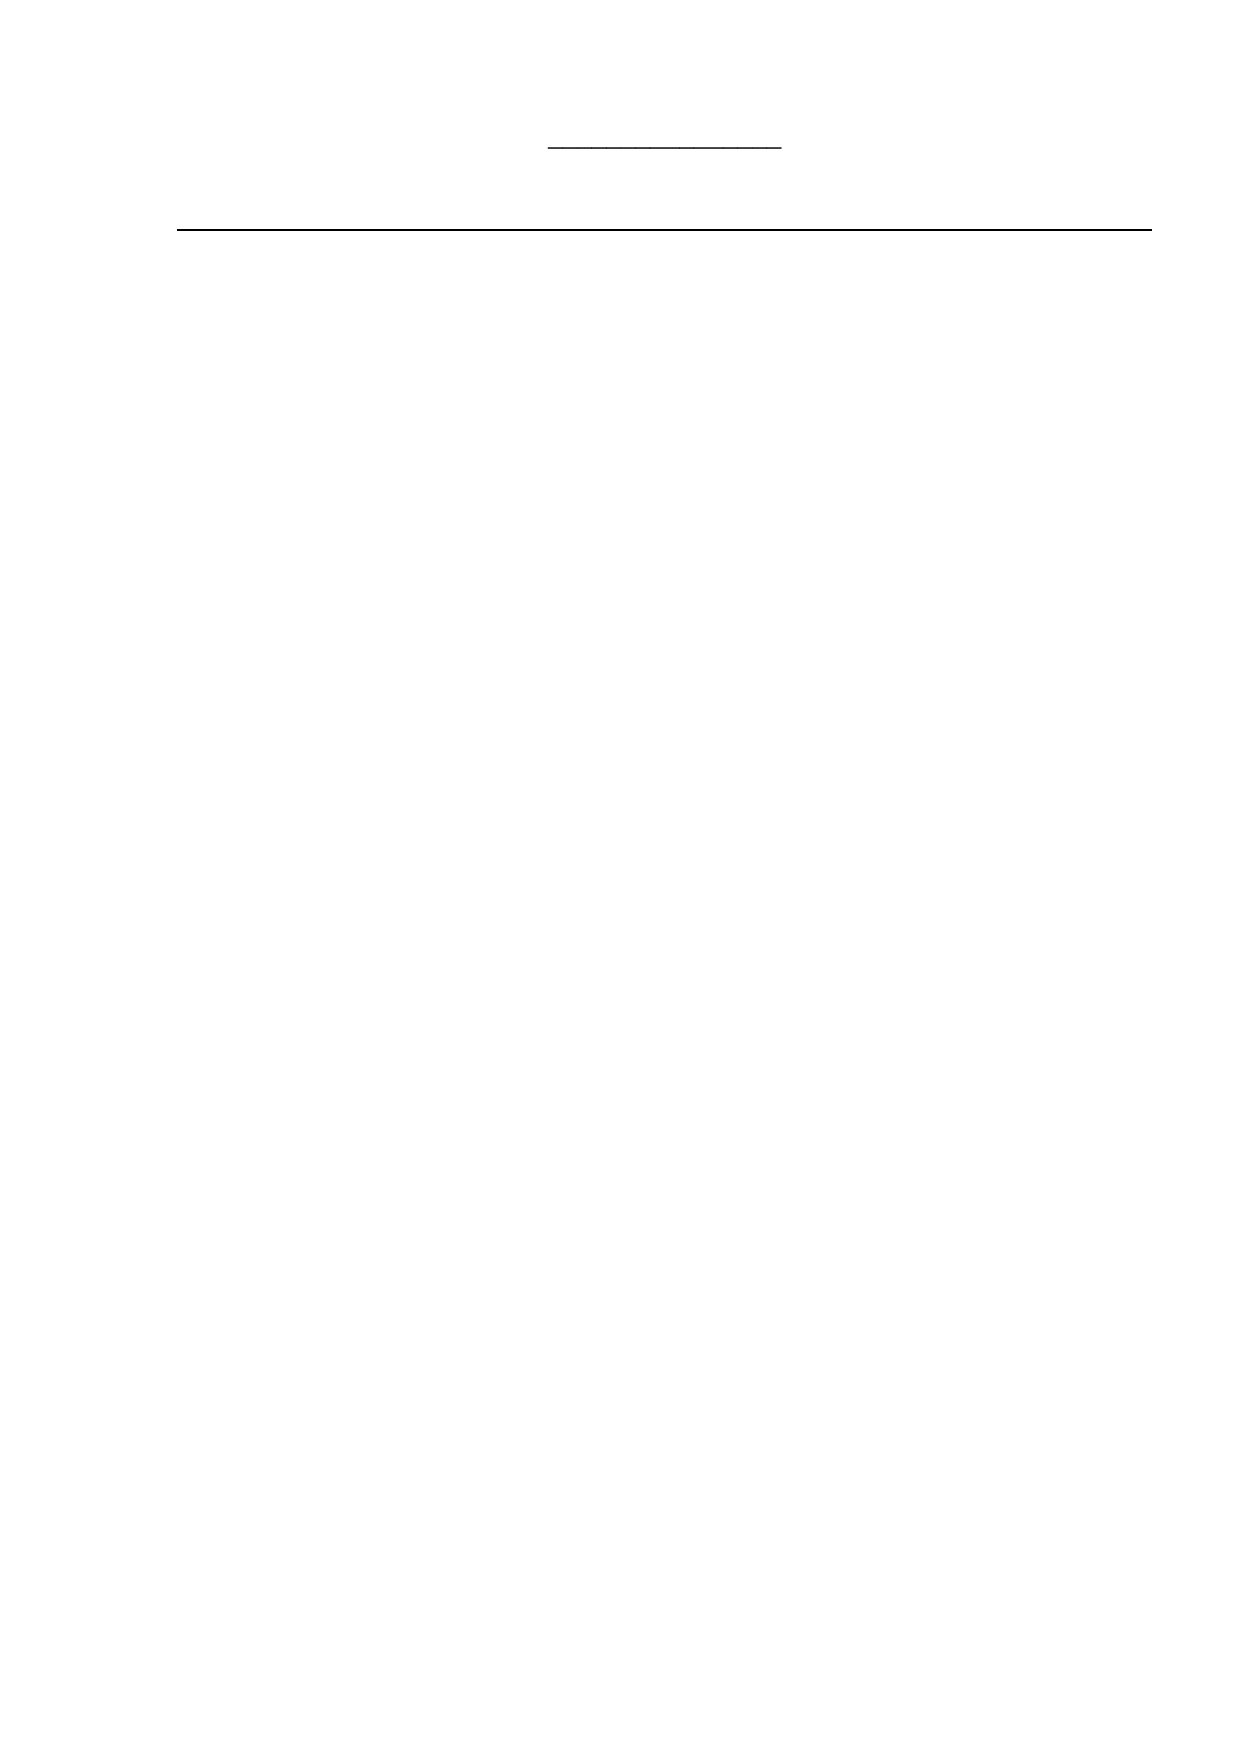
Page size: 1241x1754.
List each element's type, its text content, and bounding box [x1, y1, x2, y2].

text ________________ [177, 118, 1152, 152]
